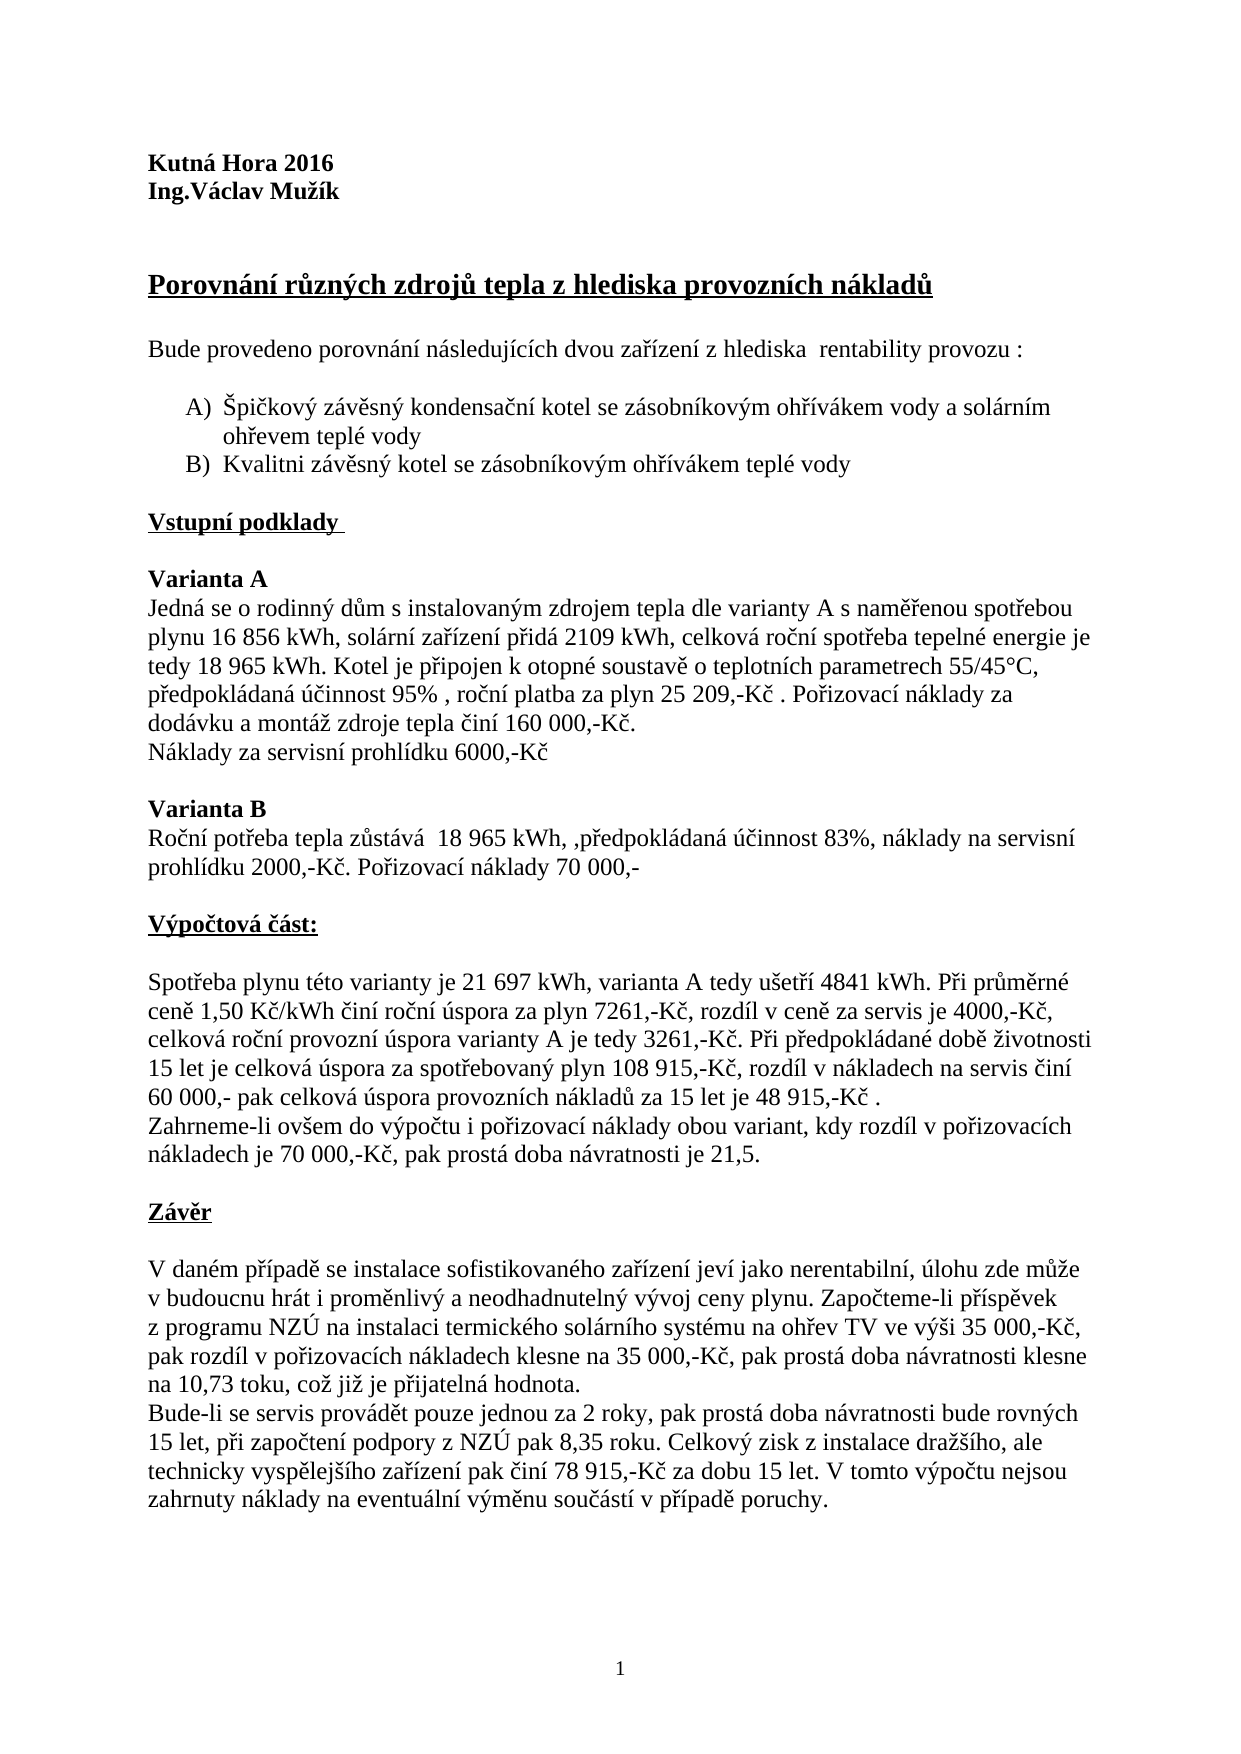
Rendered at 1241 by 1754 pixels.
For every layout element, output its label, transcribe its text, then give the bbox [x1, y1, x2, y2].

text Ing.Václav Mužík [148, 176, 1092, 205]
text Bude-li se servis provádět pouze jednou za 2 roky, pak prostá doba návratnosti bude rovných 15 let, při započtení podpory z NZÚ pak 8,35 roku. Celkový zisk z instalace dražšího, ale technicky vyspělejšího zařízení pak činí 78 915,-Kč za dobu 15 let. V tomto výpočtu nejsou zahrnuty náklady na eventuální výměnu součástí v případě poruchy. [148, 1398, 1092, 1513]
text Závěr [148, 1197, 1092, 1226]
text Kutná Hora 2016 [148, 148, 1092, 176]
text Varianta B [148, 794, 1092, 823]
text Porovnání různých zdrojů tepla z hlediska provozních nákladů [148, 267, 1092, 301]
text Roční potřeba tepla zůstává 18 965 kWh, ,předpokládaná účinnost 83%, náklady na servisní prohlídku 2000,-Kč. Pořizovací náklady 70 000,- [148, 823, 1092, 881]
text Výpočtová část: [148, 909, 1092, 938]
text Varianta A [148, 564, 1092, 593]
text Bude provedeno porovnání následujících dvou zařízení z hlediska rentability provozu : [148, 334, 1092, 363]
list Špičkový závěsný kondensační kotel se zásobníkovým ohřívákem vody a solárním ohřevem teplé vody [185, 392, 1092, 449]
text Náklady za servisní prohlídku 6000,-Kč [148, 737, 1092, 766]
list Kvalitni závěsný kotel se zásobníkovým ohřívákem teplé vody [185, 449, 1092, 478]
text Zahrneme-li ovšem do výpočtu i pořizovací náklady obou variant, kdy rozdíl v pořizovacích nákladech je 70 000,-Kč, pak prostá doba návratnosti je 21,5. [148, 1111, 1092, 1168]
text Jedná se o rodinný dům s instalovaným zdrojem tepla dle varianty A s naměřenou spotřebou plynu 16 856 kWh, solární zařízení přidá 2109 kWh, celková roční spotřeba tepelné energie je tedy 18 965 kWh. Kotel je připojen k otopné soustavě o teplotních parametrech 55/45°C, předpokládaná účinnost 95% , roční platba za plyn 25 209,-Kč . Pořizovací náklady za dodávku a montáž zdroje tepla činí 160 000,-Kč. [148, 593, 1092, 737]
text V daném případě se instalace sofistikovaného zařízení jeví jako nerentabilní, úlohu zde může v budoucnu hrát i proměnlivý a neodhadnutelný vývoj ceny plynu. Započteme-li příspěvek z programu NZÚ na instalaci termického solárního systému na ohřev TV ve výši 35 000,-Kč, pak rozdíl v pořizovacích nákladech klesne na 35 000,-Kč, pak prostá doba návratnosti klesne na 10,73 toku, což již je přijatelná hodnota. [148, 1254, 1092, 1398]
text Spotřeba plynu této varianty je 21 697 kWh, varianta A tedy ušetří 4841 kWh. Při průměrné ceně 1,50 Kč/kWh činí roční úspora za plyn 7261,-Kč, rozdíl v ceně za servis je 4000,-Kč, celková roční provozní úspora varianty A je tedy 3261,-Kč. Při předpokládané době životnosti 15 let je celková úspora za spotřebovaný plyn 108 915,-Kč, rozdíl v nákladech na servis činí 60 000,- pak celková úspora provozních nákladů za 15 let je 48 915,-Kč . [148, 967, 1092, 1111]
text Vstupní podklady [148, 507, 1092, 536]
